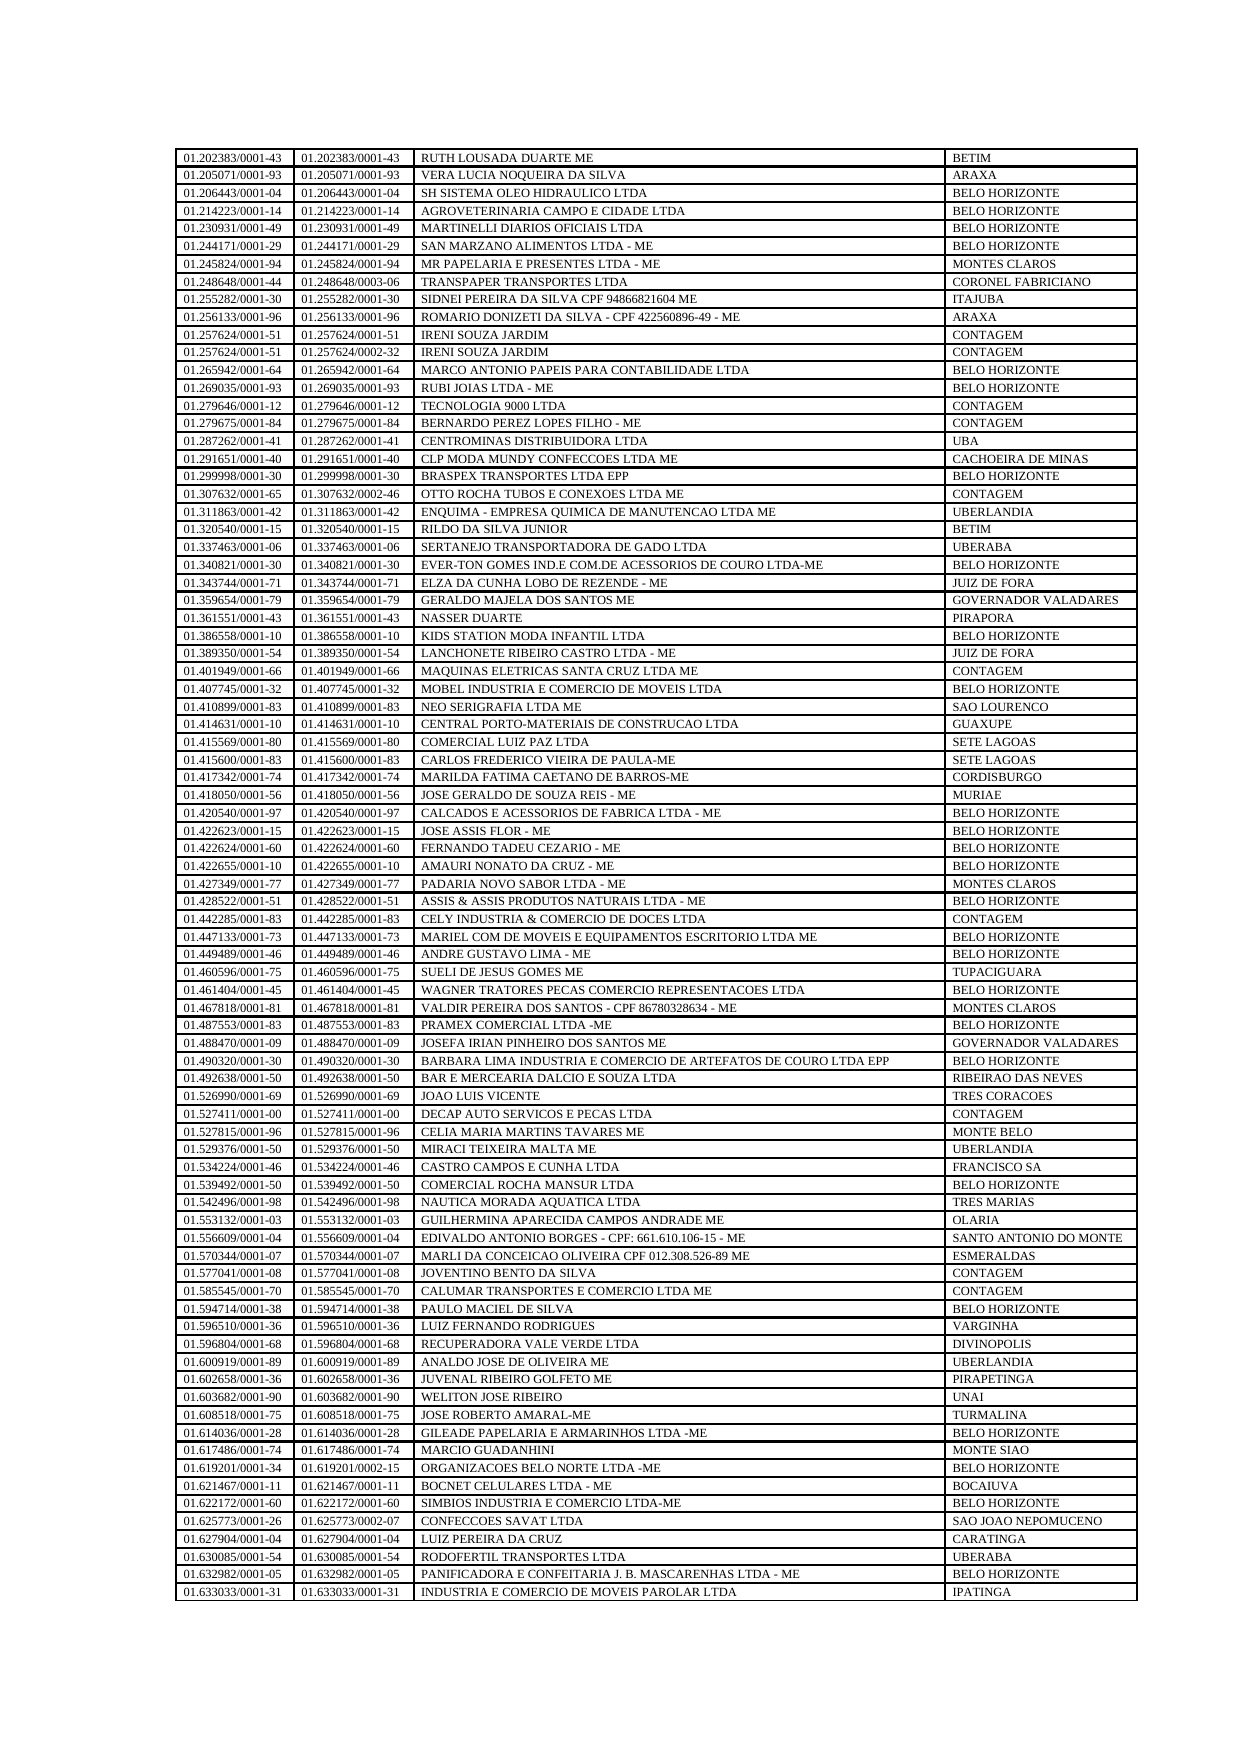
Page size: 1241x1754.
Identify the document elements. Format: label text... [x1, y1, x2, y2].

table_cell 01.487553/0001-83 [295, 1018, 413, 1033]
table_cell 01.428522/0001-51 [177, 894, 293, 909]
table_cell 01.299998/0001-30 [177, 469, 293, 484]
table_cell 01.619201/0002-15 [295, 1460, 413, 1476]
table_cell 01.614036/0001-28 [177, 1425, 293, 1440]
table_cell 01.447133/0001-73 [295, 929, 413, 944]
table_cell 01.492638/0001-50 [295, 1071, 413, 1086]
table_cell 01.600919/0001-89 [295, 1354, 413, 1369]
table_cell 01.447133/0001-73 [177, 929, 293, 944]
table_cell 01.596510/0001-36 [177, 1319, 293, 1334]
table_cell BELO HORIZONTE [946, 238, 1136, 254]
table_cell 01.279675/0001-84 [295, 415, 413, 431]
table_cell KIDS STATION MODA INFANTIL LTDA [415, 628, 944, 643]
table_cell 01.488470/0001-09 [177, 1035, 293, 1051]
table_cell 01.577041/0001-08 [295, 1265, 413, 1281]
table_cell TECNOLOGIA 9000 LTDA [415, 398, 944, 413]
table_cell MAQUINAS ELETRICAS SANTA CRUZ LTDA ME [415, 663, 944, 679]
table_cell BELO HORIZONTE [946, 1301, 1136, 1316]
table_cell BELO HORIZONTE [946, 681, 1136, 697]
table_cell 01.265942/0001-64 [295, 362, 413, 378]
table_cell 01.594714/0001-38 [295, 1301, 413, 1316]
table_cell 01.320540/0001-15 [295, 522, 413, 537]
table_cell 01.401949/0001-66 [295, 663, 413, 679]
table_cell MOBEL INDUSTRIA E COMERCIO DE MOVEIS LTDA [415, 681, 944, 697]
table_cell 01.619201/0001-34 [177, 1460, 293, 1476]
table_cell UBERLANDIA [946, 504, 1136, 519]
table_cell ESMERALDAS [946, 1248, 1136, 1263]
table_cell 01.632982/0001-05 [295, 1566, 413, 1582]
table_cell SETE LAGOAS [946, 752, 1136, 767]
table_cell PIRAPORA [946, 610, 1136, 626]
table_cell 01.630085/0001-54 [295, 1549, 413, 1564]
table_cell LUIZ PEREIRA DA CRUZ [415, 1531, 944, 1547]
table_cell 01.427349/0001-77 [295, 876, 413, 891]
table_cell 01.205071/0001-93 [295, 168, 413, 183]
table_cell 01.570344/0001-07 [177, 1248, 293, 1263]
table_cell SAN MARZANO ALIMENTOS LTDA - ME [415, 238, 944, 254]
table_cell 01.256133/0001-96 [295, 309, 413, 325]
table_cell 01.542496/0001-98 [295, 1195, 413, 1210]
table_cell PADARIA NOVO SABOR LTDA - ME [415, 876, 944, 891]
table_cell 01.337463/0001-06 [295, 539, 413, 555]
table_cell BELO HORIZONTE [946, 1566, 1136, 1582]
table_cell RILDO DA SILVA JUNIOR [415, 522, 944, 537]
table_cell SAO LOURENCO [946, 699, 1136, 714]
table_cell 01.622172/0001-60 [295, 1496, 413, 1511]
table_cell 01.422655/0001-10 [177, 858, 293, 874]
table_cell 01.594714/0001-38 [177, 1301, 293, 1316]
table_cell JUIZ DE FORA [946, 575, 1136, 590]
table_cell BELO HORIZONTE [946, 929, 1136, 944]
table_cell IPATINGA [946, 1584, 1136, 1600]
table_cell BELO HORIZONTE [946, 469, 1136, 484]
table_cell 01.460596/0001-75 [295, 964, 413, 980]
table_cell 01.539492/0001-50 [295, 1177, 413, 1192]
table_cell 01.542496/0001-98 [177, 1195, 293, 1210]
table_cell 01.553132/0001-03 [295, 1212, 413, 1228]
table_cell TURMALINA [946, 1407, 1136, 1423]
table_cell 01.257624/0001-51 [177, 345, 293, 360]
table_cell BOCNET CELULARES LTDA - ME [415, 1478, 944, 1493]
table_cell 01.627904/0001-04 [177, 1531, 293, 1547]
table_cell CORDISBURGO [946, 770, 1136, 785]
table_cell NEO SERIGRAFIA LTDA ME [415, 699, 944, 714]
table_cell 01.449489/0001-46 [177, 947, 293, 962]
table_cell 01.307632/0001-65 [177, 486, 293, 502]
table_cell 01.449489/0001-46 [295, 947, 413, 962]
table_cell 01.602658/0001-36 [295, 1372, 413, 1387]
table_cell 01.600919/0001-89 [177, 1354, 293, 1369]
table_cell JOSE GERALDO DE SOUZA REIS - ME [415, 787, 944, 803]
table_cell FRANCISCO SA [946, 1159, 1136, 1175]
table_cell 01.287262/0001-41 [177, 433, 293, 449]
table_cell 01.415569/0001-80 [177, 734, 293, 750]
table_cell EVER-TON GOMES IND.E COM.DE ACESSORIOS DE COURO LTDA-ME [415, 557, 944, 573]
table_cell NASSER DUARTE [415, 610, 944, 626]
table_cell 01.359654/0001-79 [295, 593, 413, 608]
table_cell IRENI SOUZA JARDIM [415, 327, 944, 342]
table_cell 01.414631/0001-10 [177, 716, 293, 732]
table_cell 01.527815/0001-96 [295, 1124, 413, 1139]
table_cell CONTAGEM [946, 911, 1136, 927]
table_cell 01.585545/0001-70 [177, 1283, 293, 1299]
table_cell SETE LAGOAS [946, 734, 1136, 750]
table_cell 01.269035/0001-93 [177, 380, 293, 396]
table_cell 01.410899/0001-83 [177, 699, 293, 714]
table_cell SIDNEI PEREIRA DA SILVA CPF 94866821604 ME [415, 291, 944, 307]
table_cell 01.442285/0001-83 [177, 911, 293, 927]
table_cell MARILDA FATIMA CAETANO DE BARROS-ME [415, 770, 944, 785]
table_cell MONTE SIAO [946, 1443, 1136, 1458]
table_cell 01.244171/0001-29 [295, 238, 413, 254]
table_cell BELO HORIZONTE [946, 894, 1136, 909]
table_cell 01.422623/0001-15 [177, 823, 293, 838]
table_cell 01.418050/0001-56 [295, 787, 413, 803]
table_cell 01.257624/0002-32 [295, 345, 413, 360]
table_cell 01.427349/0001-77 [177, 876, 293, 891]
table_cell MARCIO GUADANHINI [415, 1443, 944, 1458]
table_cell CALCADOS E ACESSORIOS DE FABRICA LTDA - ME [415, 805, 944, 821]
table_cell 01.422655/0001-10 [295, 858, 413, 874]
table_cell RUTH LOUSADA DUARTE ME [415, 150, 944, 165]
table_cell 01.577041/0001-08 [177, 1265, 293, 1281]
table_cell TRES MARIAS [946, 1195, 1136, 1210]
table_cell RIBEIRAO DAS NEVES [946, 1071, 1136, 1086]
table_cell 01.255282/0001-30 [295, 291, 413, 307]
table_cell BELO HORIZONTE [946, 380, 1136, 396]
table_cell UNAI [946, 1389, 1136, 1405]
table_cell UBERLANDIA [946, 1354, 1136, 1369]
table_cell 01.602658/0001-36 [177, 1372, 293, 1387]
table_cell ANDRE GUSTAVO LIMA - ME [415, 947, 944, 962]
table_cell CONTAGEM [946, 415, 1136, 431]
table_cell CENTROMINAS DISTRIBUIDORA LTDA [415, 433, 944, 449]
table_cell 01.487553/0001-83 [177, 1018, 293, 1033]
table_cell LUIZ FERNANDO RODRIGUES [415, 1319, 944, 1334]
table_cell BELO HORIZONTE [946, 823, 1136, 838]
table_cell ORGANIZACOES BELO NORTE LTDA -ME [415, 1460, 944, 1476]
table_cell 01.603682/0001-90 [177, 1389, 293, 1405]
table_cell BELO HORIZONTE [946, 840, 1136, 856]
table_cell BOCAIUVA [946, 1478, 1136, 1493]
table_cell VERA LUCIA NOQUEIRA DA SILVA [415, 168, 944, 183]
table_cell CONTAGEM [946, 345, 1136, 360]
table_cell 01.269035/0001-93 [295, 380, 413, 396]
table_cell 01.244171/0001-29 [177, 238, 293, 254]
table_cell BELO HORIZONTE [946, 362, 1136, 378]
table_cell MARIEL COM DE MOVEIS E EQUIPAMENTOS ESCRITORIO LTDA ME [415, 929, 944, 944]
table_cell 01.633033/0001-31 [295, 1584, 413, 1600]
table_cell CONTAGEM [946, 398, 1136, 413]
table_cell 01.320540/0001-15 [177, 522, 293, 537]
table_cell 01.202383/0001-43 [295, 150, 413, 165]
table_cell MARLI DA CONCEICAO OLIVEIRA CPF 012.308.526-89 ME [415, 1248, 944, 1263]
table_cell DIVINOPOLIS [946, 1336, 1136, 1352]
table_cell LANCHONETE RIBEIRO CASTRO LTDA - ME [415, 646, 944, 661]
table_cell 01.488470/0001-09 [295, 1035, 413, 1051]
table_cell 01.527815/0001-96 [177, 1124, 293, 1139]
table_cell CONTAGEM [946, 1265, 1136, 1281]
table_cell CLP MODA MUNDY CONFECCOES LTDA ME [415, 451, 944, 466]
table_cell 01.633033/0001-31 [177, 1584, 293, 1600]
table_cell ARAXA [946, 309, 1136, 325]
table_cell 01.428522/0001-51 [295, 894, 413, 909]
table_cell 01.527411/0001-00 [295, 1106, 413, 1122]
table_cell 01.556609/0001-04 [177, 1230, 293, 1246]
table_cell ENQUIMA - EMPRESA QUIMICA DE MANUTENCAO LTDA ME [415, 504, 944, 519]
table_cell INDUSTRIA E COMERCIO DE MOVEIS PAROLAR LTDA [415, 1584, 944, 1600]
table_cell GUILHERMINA APARECIDA CAMPOS ANDRADE ME [415, 1212, 944, 1228]
table_cell TRANSPAPER TRANSPORTES LTDA [415, 274, 944, 289]
table_cell ELZA DA CUNHA LOBO DE REZENDE - ME [415, 575, 944, 590]
table_cell 01.340821/0001-30 [295, 557, 413, 573]
table_cell 01.417342/0001-74 [295, 770, 413, 785]
table_cell TUPACIGUARA [946, 964, 1136, 980]
table_cell MARTINELLI DIARIOS OFICIAIS LTDA [415, 221, 944, 236]
table_cell EDIVALDO ANTONIO BORGES - CPF: 661.610.106-15 - ME [415, 1230, 944, 1246]
table_cell BELO HORIZONTE [946, 1177, 1136, 1192]
table_cell 01.442285/0001-83 [295, 911, 413, 927]
table_cell BETIM [946, 522, 1136, 537]
table_cell ROMARIO DONIZETI DA SILVA - CPF 422560896-49 - ME [415, 309, 944, 325]
table_cell PIRAPETINGA [946, 1372, 1136, 1387]
table_cell CENTRAL PORTO-MATERIAIS DE CONSTRUCAO LTDA [415, 716, 944, 732]
table_cell BELO HORIZONTE [946, 1496, 1136, 1511]
table_cell BELO HORIZONTE [946, 557, 1136, 573]
table_cell CELY INDUSTRIA & COMERCIO DE DOCES LTDA [415, 911, 944, 927]
table_cell 01.299998/0001-30 [295, 469, 413, 484]
table_cell CONTAGEM [946, 663, 1136, 679]
table_cell 01.205071/0001-93 [177, 168, 293, 183]
table_cell 01.490320/0001-30 [177, 1053, 293, 1068]
table_cell 01.539492/0001-50 [177, 1177, 293, 1192]
table_cell MONTES CLAROS [946, 876, 1136, 891]
table_cell 01.461404/0001-45 [295, 982, 413, 998]
table_cell BELO HORIZONTE [946, 1053, 1136, 1068]
table_cell 01.529376/0001-50 [295, 1141, 413, 1157]
table_cell 01.407745/0001-32 [177, 681, 293, 697]
table_cell NAUTICA MORADA AQUATICA LTDA [415, 1195, 944, 1210]
table_cell 01.603682/0001-90 [295, 1389, 413, 1405]
table_cell 01.389350/0001-54 [295, 646, 413, 661]
table_cell OTTO ROCHA TUBOS E CONEXOES LTDA ME [415, 486, 944, 502]
table_cell 01.534224/0001-46 [177, 1159, 293, 1175]
table_cell 01.526990/0001-69 [177, 1088, 293, 1104]
table_cell SH SISTEMA OLEO HIDRAULICO LTDA [415, 185, 944, 201]
table_cell 01.214223/0001-14 [295, 203, 413, 218]
table_cell 01.621467/0001-11 [295, 1478, 413, 1493]
table_cell UBA [946, 433, 1136, 449]
table_cell 01.248648/0001-44 [177, 274, 293, 289]
table_cell MARCO ANTONIO PAPEIS PARA CONTABILIDADE LTDA [415, 362, 944, 378]
table_cell CONTAGEM [946, 1283, 1136, 1299]
table_cell 01.422623/0001-15 [295, 823, 413, 838]
table_cell 01.467818/0001-81 [295, 1000, 413, 1015]
table_cell 01.585545/0001-70 [295, 1283, 413, 1299]
table_cell 01.415600/0001-83 [295, 752, 413, 767]
table_cell 01.337463/0001-06 [177, 539, 293, 555]
table_cell 01.361551/0001-43 [177, 610, 293, 626]
table_cell 01.632982/0001-05 [177, 1566, 293, 1582]
table_cell BELO HORIZONTE [946, 1460, 1136, 1476]
table_cell 01.265942/0001-64 [177, 362, 293, 378]
table_cell 01.526990/0001-69 [295, 1088, 413, 1104]
table_cell 01.418050/0001-56 [177, 787, 293, 803]
table_cell SUELI DE JESUS GOMES ME [415, 964, 944, 980]
table_cell CASTRO CAMPOS E CUNHA LTDA [415, 1159, 944, 1175]
table_cell CONTAGEM [946, 1106, 1136, 1122]
table_cell 01.596804/0001-68 [177, 1336, 293, 1352]
table_cell 01.311863/0001-42 [295, 504, 413, 519]
table_cell 01.206443/0001-04 [177, 185, 293, 201]
table_cell ITAJUBA [946, 291, 1136, 307]
table_cell 01.492638/0001-50 [177, 1071, 293, 1086]
table_cell CONFECCOES SAVAT LTDA [415, 1513, 944, 1529]
table_cell BELO HORIZONTE [946, 947, 1136, 962]
table_cell GUAXUPE [946, 716, 1136, 732]
table_cell RUBI JOIAS LTDA - ME [415, 380, 944, 396]
table_cell 01.621467/0001-11 [177, 1478, 293, 1493]
table_cell 01.202383/0001-43 [177, 150, 293, 165]
table_cell 01.245824/0001-94 [295, 256, 413, 272]
table_cell 01.248648/0003-06 [295, 274, 413, 289]
table_cell 01.622172/0001-60 [177, 1496, 293, 1511]
table_cell JOAO LUIS VICENTE [415, 1088, 944, 1104]
table_cell 01.340821/0001-30 [177, 557, 293, 573]
table_cell BELO HORIZONTE [946, 185, 1136, 201]
table_cell 01.415569/0001-80 [295, 734, 413, 750]
table_cell SAO JOAO NEPOMUCENO [946, 1513, 1136, 1529]
table_cell 01.414631/0001-10 [295, 716, 413, 732]
table_cell BETIM [946, 150, 1136, 165]
table_cell 01.570344/0001-07 [295, 1248, 413, 1263]
table_cell 01.420540/0001-97 [295, 805, 413, 821]
table_cell 01.343744/0001-71 [177, 575, 293, 590]
table_cell CALUMAR TRANSPORTES E COMERCIO LTDA ME [415, 1283, 944, 1299]
table_cell CARLOS FREDERICO VIEIRA DE PAULA-ME [415, 752, 944, 767]
table_cell 01.596804/0001-68 [295, 1336, 413, 1352]
table_cell BELO HORIZONTE [946, 858, 1136, 874]
table_cell PRAMEX COMERCIAL LTDA -ME [415, 1018, 944, 1033]
table_cell 01.214223/0001-14 [177, 203, 293, 218]
table_cell 01.230931/0001-49 [177, 221, 293, 236]
table_cell BELO HORIZONTE [946, 805, 1136, 821]
table_cell CELIA MARIA MARTINS TAVARES ME [415, 1124, 944, 1139]
table_cell 01.386558/0001-10 [177, 628, 293, 643]
table_cell ARAXA [946, 168, 1136, 183]
table_cell DECAP AUTO SERVICOS E PECAS LTDA [415, 1106, 944, 1122]
table_cell 01.529376/0001-50 [177, 1141, 293, 1157]
table_cell GOVERNADOR VALADARES [946, 593, 1136, 608]
table_cell 01.311863/0001-42 [177, 504, 293, 519]
table_cell WELITON JOSE RIBEIRO [415, 1389, 944, 1405]
table_cell CARATINGA [946, 1531, 1136, 1547]
table_cell FERNANDO TADEU CEZARIO - ME [415, 840, 944, 856]
table_cell 01.608518/0001-75 [177, 1407, 293, 1423]
table_cell 01.230931/0001-49 [295, 221, 413, 236]
table_cell ANALDO JOSE DE OLIVEIRA ME [415, 1354, 944, 1369]
table_cell 01.417342/0001-74 [177, 770, 293, 785]
table_cell AMAURI NONATO DA CRUZ - ME [415, 858, 944, 874]
table_cell 01.415600/0001-83 [177, 752, 293, 767]
table_cell RODOFERTIL TRANSPORTES LTDA [415, 1549, 944, 1564]
table_cell TRES CORACOES [946, 1088, 1136, 1104]
table_cell MIRACI TEIXEIRA MALTA ME [415, 1141, 944, 1157]
table_cell JUIZ DE FORA [946, 646, 1136, 661]
table_cell 01.386558/0001-10 [295, 628, 413, 643]
table_cell MONTE BELO [946, 1124, 1136, 1139]
table_cell 01.534224/0001-46 [295, 1159, 413, 1175]
table_cell SANTO ANTONIO DO MONTE [946, 1230, 1136, 1246]
table_cell 01.422624/0001-60 [177, 840, 293, 856]
table_cell BELO HORIZONTE [946, 203, 1136, 218]
table_cell COMERCIAL ROCHA MANSUR LTDA [415, 1177, 944, 1192]
table_cell 01.614036/0001-28 [295, 1425, 413, 1440]
table_cell 01.255282/0001-30 [177, 291, 293, 307]
table_cell 01.279675/0001-84 [177, 415, 293, 431]
table_cell 01.627904/0001-04 [295, 1531, 413, 1547]
table_cell 01.461404/0001-45 [177, 982, 293, 998]
table_cell SERTANEJO TRANSPORTADORA DE GADO LTDA [415, 539, 944, 555]
table_cell SIMBIOS INDUSTRIA E COMERCIO LTDA-ME [415, 1496, 944, 1511]
table_cell 01.553132/0001-03 [177, 1212, 293, 1228]
table_cell MR PAPELARIA E PRESENTES LTDA - ME [415, 256, 944, 272]
table_cell 01.490320/0001-30 [295, 1053, 413, 1068]
table_cell WAGNER TRATORES PECAS COMERCIO REPRESENTACOES LTDA [415, 982, 944, 998]
table_cell JOSE ROBERTO AMARAL-ME [415, 1407, 944, 1423]
table_cell 01.556609/0001-04 [295, 1230, 413, 1246]
table_cell JOSEFA IRIAN PINHEIRO DOS SANTOS ME [415, 1035, 944, 1051]
table_cell MONTES CLAROS [946, 1000, 1136, 1015]
table_cell MURIAE [946, 787, 1136, 803]
table_cell 01.527411/0001-00 [177, 1106, 293, 1122]
table_cell 01.407745/0001-32 [295, 681, 413, 697]
table_cell BELO HORIZONTE [946, 1018, 1136, 1033]
table_cell 01.291651/0001-40 [295, 451, 413, 466]
table_cell 01.608518/0001-75 [295, 1407, 413, 1423]
table_cell 01.596510/0001-36 [295, 1319, 413, 1334]
table_cell JUVENAL RIBEIRO GOLFETO ME [415, 1372, 944, 1387]
table_cell 01.257624/0001-51 [295, 327, 413, 342]
table_cell JOSE ASSIS FLOR - ME [415, 823, 944, 838]
table_cell 01.343744/0001-71 [295, 575, 413, 590]
table_cell GERALDO MAJELA DOS SANTOS ME [415, 593, 944, 608]
table_cell 01.460596/0001-75 [177, 964, 293, 980]
table_cell 01.291651/0001-40 [177, 451, 293, 466]
table_cell ASSIS & ASSIS PRODUTOS NATURAIS LTDA - ME [415, 894, 944, 909]
table_cell MONTES CLAROS [946, 256, 1136, 272]
table_cell BELO HORIZONTE [946, 221, 1136, 236]
table_cell 01.279646/0001-12 [295, 398, 413, 413]
table_cell BELO HORIZONTE [946, 1425, 1136, 1440]
table_cell 01.307632/0002-46 [295, 486, 413, 502]
table_cell OLARIA [946, 1212, 1136, 1228]
table_cell 01.420540/0001-97 [177, 805, 293, 821]
table_cell IRENI SOUZA JARDIM [415, 345, 944, 360]
table_cell 01.257624/0001-51 [177, 327, 293, 342]
table_cell BRASPEX TRANSPORTES LTDA EPP [415, 469, 944, 484]
table_cell 01.287262/0001-41 [295, 433, 413, 449]
table_cell 01.389350/0001-54 [177, 646, 293, 661]
table_cell 01.467818/0001-81 [177, 1000, 293, 1015]
table_cell UBERABA [946, 539, 1136, 555]
table_cell CONTAGEM [946, 486, 1136, 502]
table_cell PANIFICADORA E CONFEITARIA J. B. MASCARENHAS LTDA - ME [415, 1566, 944, 1582]
table_cell UBERABA [946, 1549, 1136, 1564]
table_cell 01.630085/0001-54 [177, 1549, 293, 1564]
table_cell BELO HORIZONTE [946, 628, 1136, 643]
table_cell BAR E MERCEARIA DALCIO E SOUZA LTDA [415, 1071, 944, 1086]
table_cell 01.617486/0001-74 [177, 1443, 293, 1458]
table_cell JOVENTINO BENTO DA SILVA [415, 1265, 944, 1281]
table_cell 01.245824/0001-94 [177, 256, 293, 272]
table_cell BARBARA LIMA INDUSTRIA E COMERCIO DE ARTEFATOS DE COURO LTDA EPP [415, 1053, 944, 1068]
table_cell 01.617486/0001-74 [295, 1443, 413, 1458]
table_cell 01.625773/0001-26 [177, 1513, 293, 1529]
table_cell 01.422624/0001-60 [295, 840, 413, 856]
table_cell CACHOEIRA DE MINAS [946, 451, 1136, 466]
table_cell 01.206443/0001-04 [295, 185, 413, 201]
table_cell GILEADE PAPELARIA E ARMARINHOS LTDA -ME [415, 1425, 944, 1440]
table_cell PAULO MACIEL DE SILVA [415, 1301, 944, 1316]
table_cell AGROVETERINARIA CAMPO E CIDADE LTDA [415, 203, 944, 218]
table_cell 01.256133/0001-96 [177, 309, 293, 325]
table_cell CONTAGEM [946, 327, 1136, 342]
table_cell 01.410899/0001-83 [295, 699, 413, 714]
table_cell 01.401949/0001-66 [177, 663, 293, 679]
table_cell BERNARDO PEREZ LOPES FILHO - ME [415, 415, 944, 431]
table_cell GOVERNADOR VALADARES [946, 1035, 1136, 1051]
table_cell BELO HORIZONTE [946, 982, 1136, 998]
table_cell 01.279646/0001-12 [177, 398, 293, 413]
table_cell RECUPERADORA VALE VERDE LTDA [415, 1336, 944, 1352]
table_cell VALDIR PEREIRA DOS SANTOS - CPF 86780328634 - ME [415, 1000, 944, 1015]
table_cell UBERLANDIA [946, 1141, 1136, 1157]
table_cell CORONEL FABRICIANO [946, 274, 1136, 289]
table_cell 01.359654/0001-79 [177, 593, 293, 608]
table_cell 01.361551/0001-43 [295, 610, 413, 626]
table_cell COMERCIAL LUIZ PAZ LTDA [415, 734, 944, 750]
table_cell 01.625773/0002-07 [295, 1513, 413, 1529]
table_cell VARGINHA [946, 1319, 1136, 1334]
